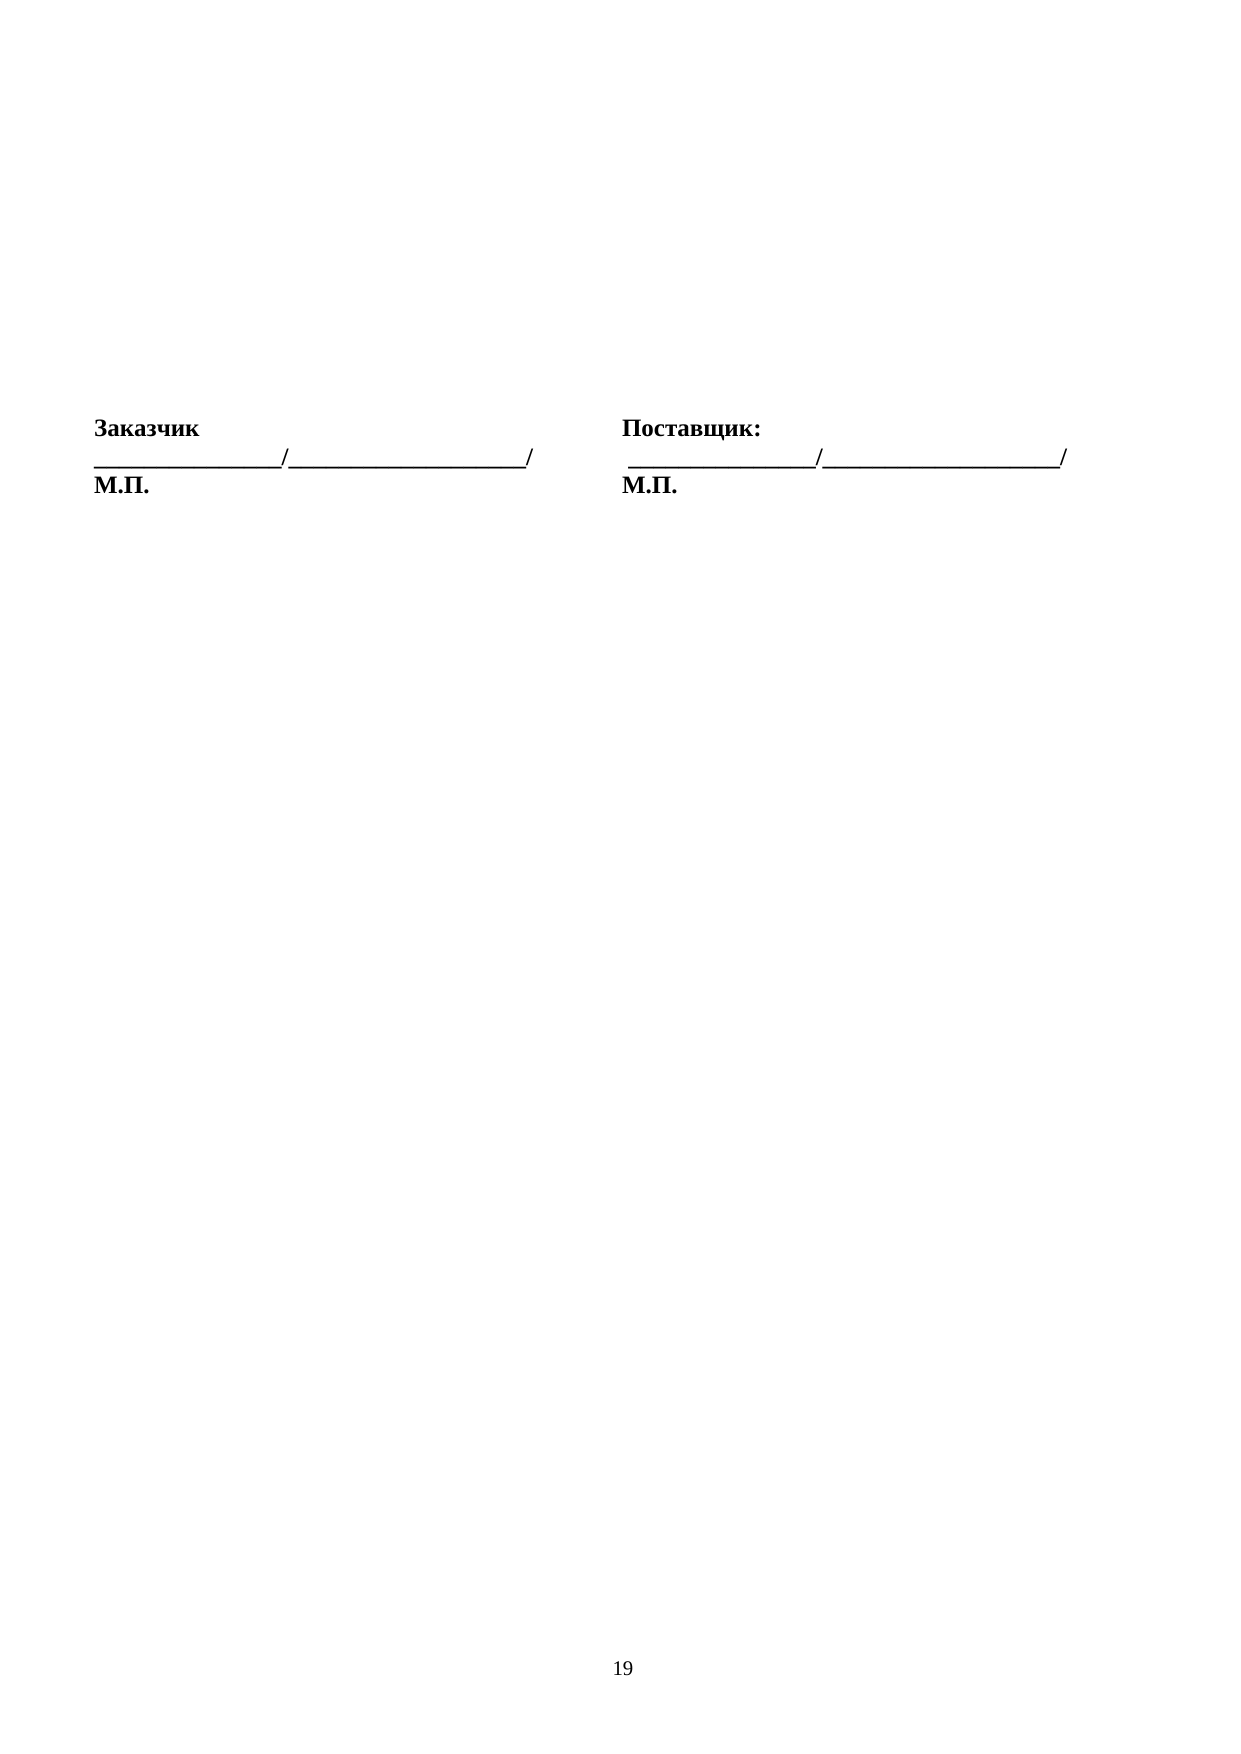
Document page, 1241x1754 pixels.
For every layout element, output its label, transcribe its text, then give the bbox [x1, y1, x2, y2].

table_header Поставщик: _______________/___________________/ М.П. [611, 413, 1139, 499]
table_header Заказчик _______________/___________________/ М.П. [83, 413, 611, 499]
